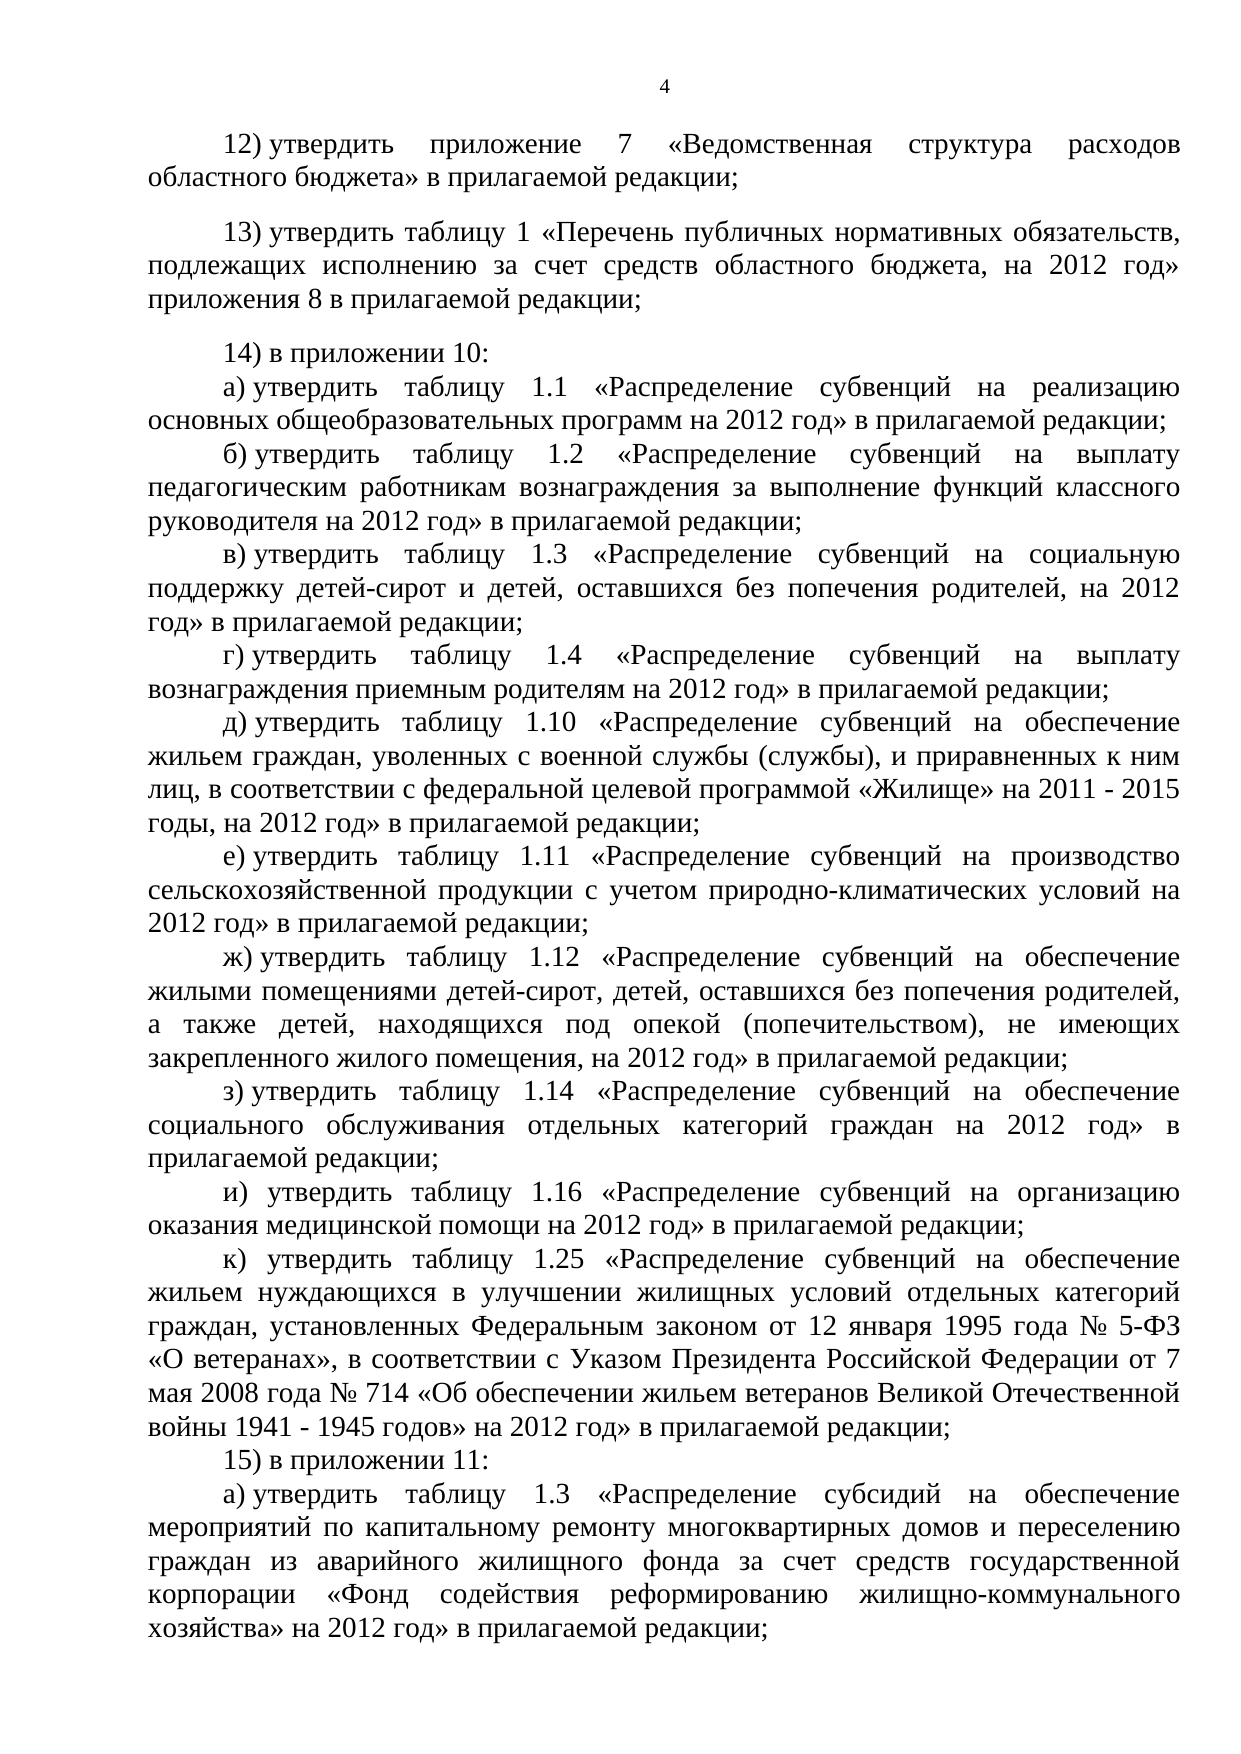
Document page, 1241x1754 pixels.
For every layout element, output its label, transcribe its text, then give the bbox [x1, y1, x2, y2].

text в) утвердить таблицу 1.3 «Распределение субвенций на социальную поддержку детей-сирот и детей, оставшихся без попечения родителей, на 2012 год» в прилагаемой редакции; [148, 537, 1181, 637]
text к) утвердить таблицу 1.25 «Распределение субвенций на обеспечение жильем нуждающихся в улучшении жилищных условий отдельных категорий граждан, установленных Федеральным законом от 12 января 1995 года № 5-ФЗ «О ветеранах», в соответствии с Указом Президента Российской Федерации от 7 мая 2008 года № 714 «Об обеспечении жильем ветеранов Великой Отечественной войны 1941 - 1945 годов» на 2012 год» в прилагаемой редакции; [148, 1241, 1181, 1442]
text а) утвердить таблицу 1.3 «Распределение субсидий на обеспечение мероприятий по капитальному ремонту многоквартирных домов и переселению граждан из аварийного жилищного фонда за счет средств государственной корпорации «Фонд содействия реформированию жилищно-коммунального хозяйства» на 2012 год» в прилагаемой редакции; [148, 1476, 1181, 1643]
text е) утвердить таблицу 1.11 «Распределение субвенций на производство сельскохозяйственной продукции с учетом природно-климатических условий на 2012 год» в прилагаемой редакции; [148, 838, 1181, 939]
text 15) в приложении 11: [148, 1442, 1181, 1476]
text 12) утвердить приложение 7 «Ведомственная структура расходов областного бюджета» в прилагаемой редакции; [148, 126, 1181, 193]
text д) утвердить таблицу 1.10 «Распределение субвенций на обеспечение жильем граждан, уволенных с военной службы (службы), и приравненных к ним лиц, в соответствии с федеральной целевой программой «Жилище» на 2011 - 2015 годы, на 2012 год» в прилагаемой редакции; [148, 704, 1181, 838]
text г) утвердить таблицу 1.4 «Распределение субвенций на выплату вознаграждения приемным родителям на 2012 год» в прилагаемой редакции; [148, 637, 1181, 704]
text 14) в приложении 10: [148, 335, 1181, 369]
text б) утвердить таблицу 1.2 «Распределение субвенций на выплату педагогическим работникам вознаграждения за выполнение функций классного руководителя на 2012 год» в прилагаемой редакции; [148, 436, 1181, 537]
text ж) утвердить таблицу 1.12 «Распределение субвенций на обеспечение жилыми помещениями детей-сирот, детей, оставшихся без попечения родителей, а также детей, находящихся под опекой (попечительством), не имеющих закрепленного жилого помещения, на 2012 год» в прилагаемой редакции; [148, 939, 1181, 1073]
text и) утвердить таблицу 1.16 «Распределение субвенций на организацию оказания медицинской помощи на 2012 год» в прилагаемой редакции; [148, 1174, 1181, 1241]
text а) утвердить таблицу 1.1 «Распределение субвенций на реализацию основных общеобразовательных программ на 2012 год» в прилагаемой редакции; [148, 369, 1181, 436]
text 13) утвердить таблицу 1 «Перечень публичных нормативных обязательств, подлежащих исполнению за счет средств областного бюджета, на 2012 год» приложения 8 в прилагаемой редакции; [148, 214, 1181, 314]
text з) утвердить таблицу 1.14 «Распределение субвенций на обеспечение социального обслуживания отдельных категорий граждан на 2012 год» в прилагаемой редакции; [148, 1073, 1181, 1174]
